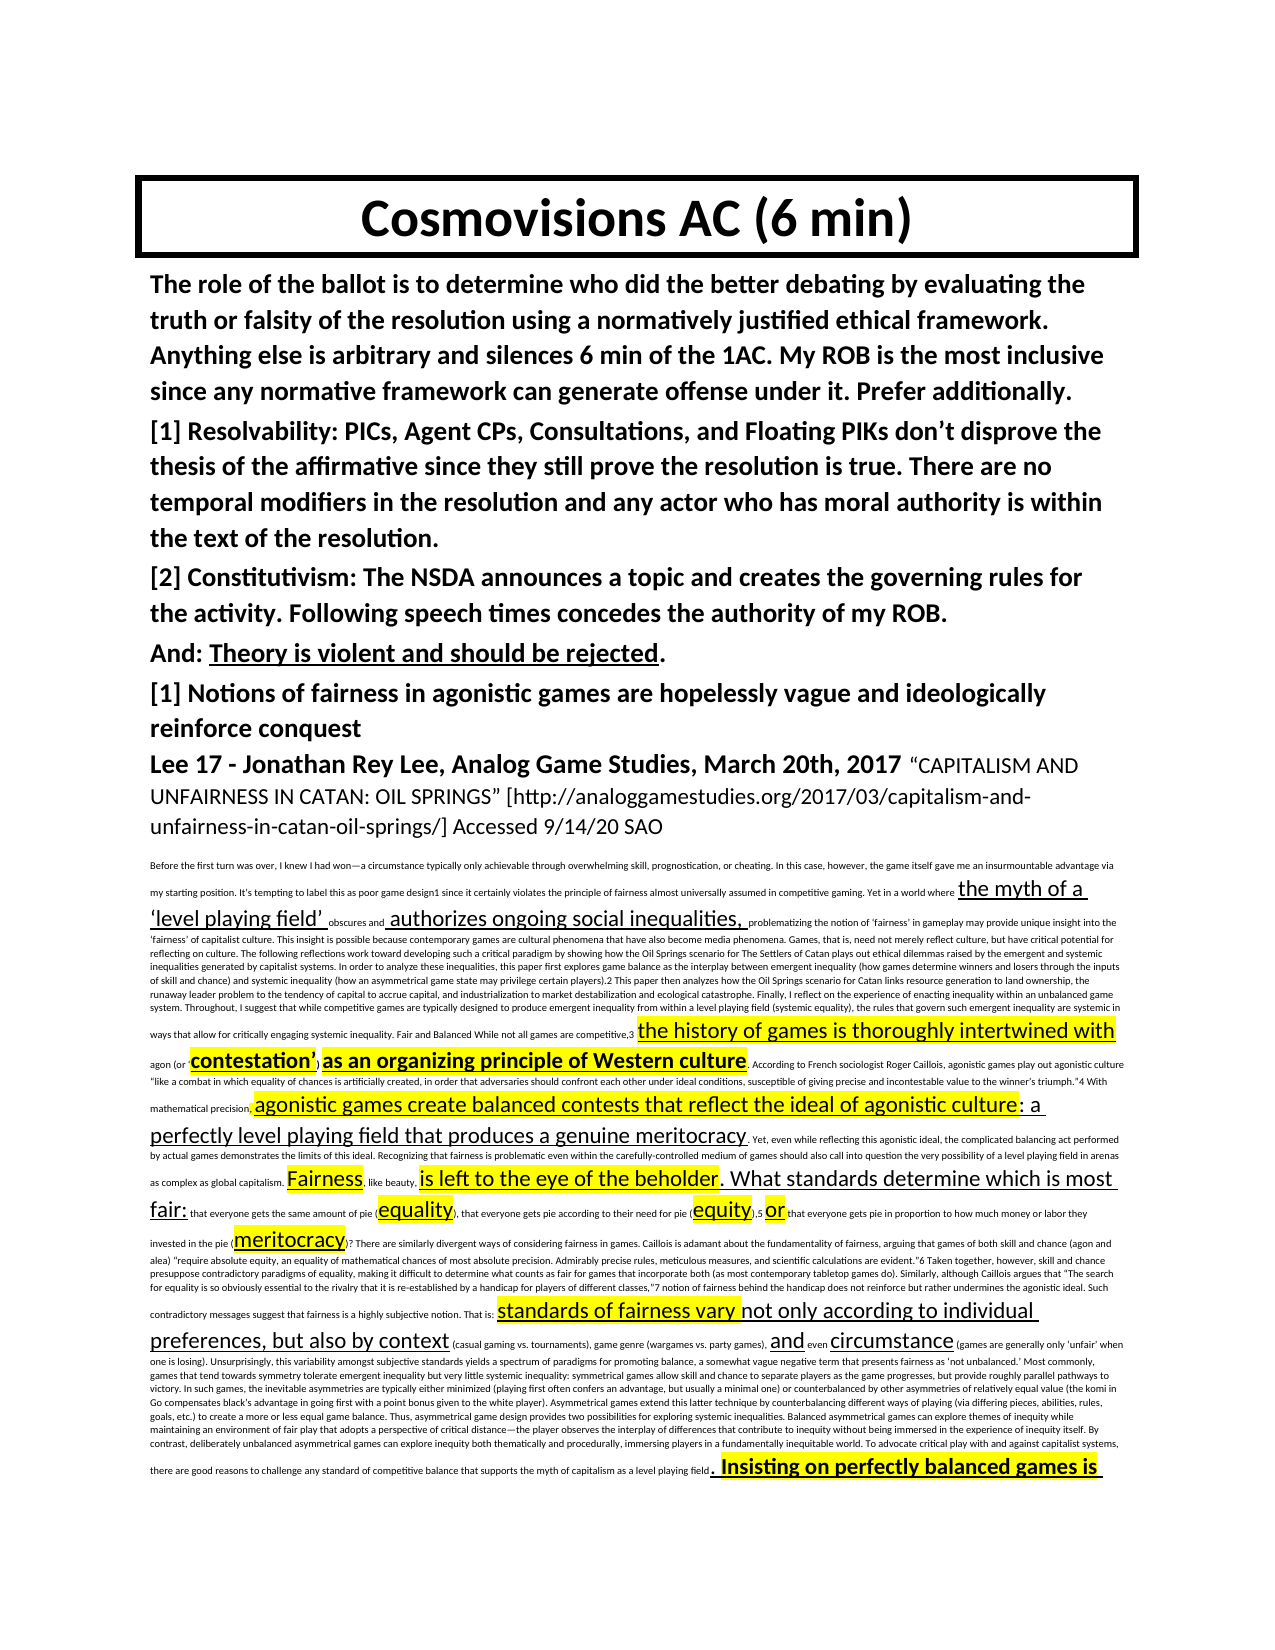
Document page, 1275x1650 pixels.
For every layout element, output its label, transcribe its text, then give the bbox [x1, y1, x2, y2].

subtitle [1] Notions of fairness in agonistic games are hopelessly vague and ideologically reinforce conquest [150, 676, 1125, 744]
subtitle The role of the ballot is to determine who did the better debating by evaluating the truth or falsity of the resolution using a normatively justified ethical framework. Anything else is arbitrary and silences 6 min of the 1AC. My ROB is the most inclusive since any normative framework can generate offense under it. Prefer additionally. [150, 267, 1125, 407]
subtitle Cosmovisions AC (6 min) [142, 181, 1133, 252]
subtitle And: Theory is violent and should be rejected. [150, 636, 1125, 669]
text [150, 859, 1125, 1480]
subtitle [2] Constitutivism: The NSDA announces a topic and creates the governing rules for the activity. Following speech times concedes the authority of my ROB. [150, 561, 1125, 629]
text Lee 17 - Jonathan Rey Lee, Analog Game Studies, March 20th, 2017 “CAPITALISM AND UNFAIRNESS IN CATAN: OIL SPRINGS” [http://analoggamestudies.org/2017/03/capitalism-and-unfairness-in-catan-oil-springs/] Accessed 9/14/20 SAO [150, 747, 1125, 840]
subtitle [1] Resolvability: PICs, Agent CPs, Consultations, and Floating PIKs don’t disprove the thesis of the affirmative since they still prove the resolution is true. There are no temporal modifiers in the resolution and any actor who has moral authority is within the text of the resolution. [150, 414, 1125, 554]
